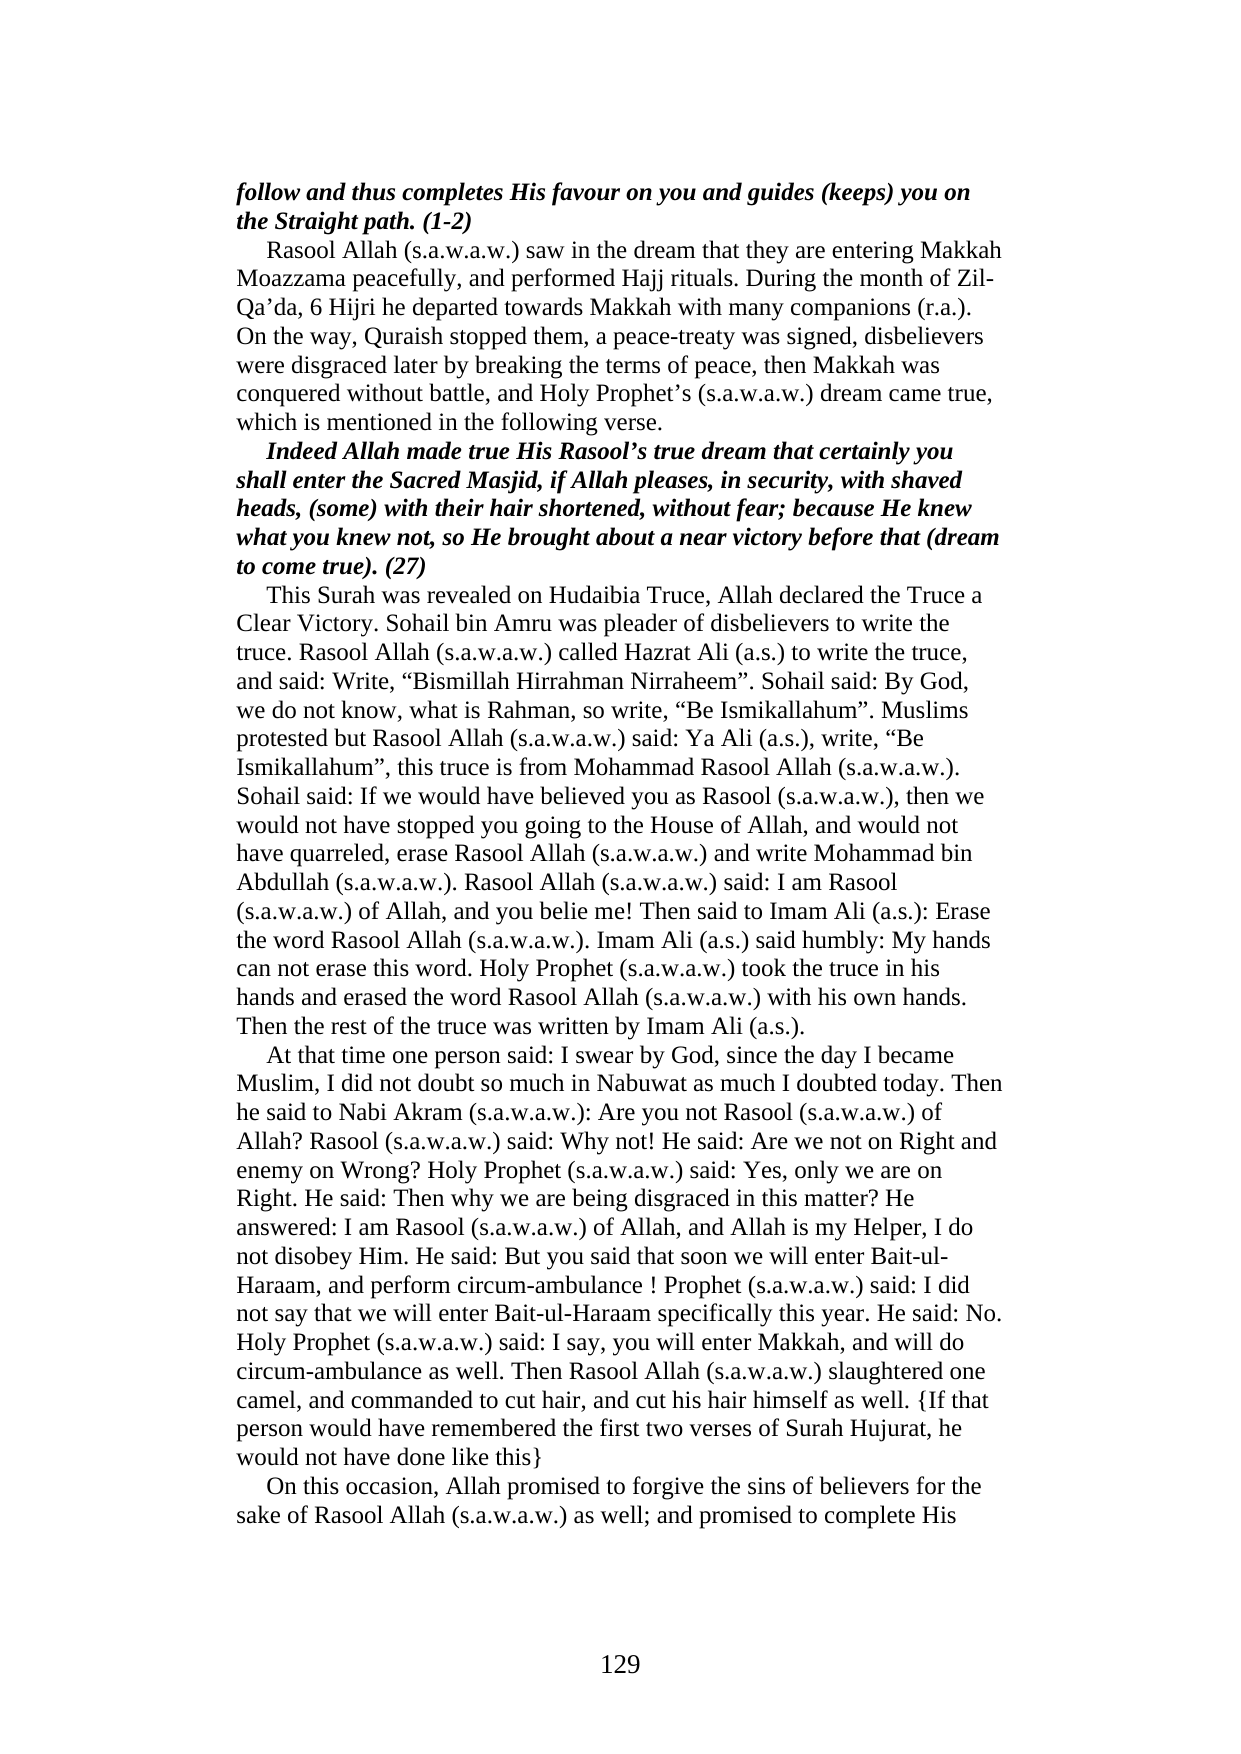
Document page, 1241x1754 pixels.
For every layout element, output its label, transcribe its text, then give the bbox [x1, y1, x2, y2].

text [236, 177, 1004, 235]
text Rasool Allah (s.a.w.a.w.) saw in the dream that they are entering Makkah Moazzama peacefully, and performed Hajj rituals. During the month of Zil-Qa’da, 6 Hijri he departed towards Makkah with many companions (r.a.). On the way, Quraish stopped them, a peace-treaty was signed, disbelievers were disgraced later by breaking the terms of peace, then Makkah was conquered without battle, and Holy Prophet’s (s.a.w.a.w.) dream came true, which is mentioned in the following verse. [236, 235, 1004, 436]
text At that time one person said: I swear by God, since the day I became Muslim, I did not doubt so much in Nabuwat as much I doubted today. Then he said to Nabi Akram (s.a.w.a.w.): Are you not Rasool (s.a.w.a.w.) of Allah? Rasool (s.a.w.a.w.) said: Why not! He said: Are we not on Right and enemy on Wrong? Holy Prophet (s.a.w.a.w.) said: Yes, only we are on Right. He said: Then why we are being disgraced in this matter? He answered: I am Rasool (s.a.w.a.w.) of Allah, and Allah is my Helper, I do not disobey Him. He said: But you said that soon we will enter Bait-ul-Haraam, and perform circum-ambulance ! Prophet (s.a.w.a.w.) said: I did not say that we will enter Bait-ul-Haraam specifically this year. He said: No. Holy Prophet (s.a.w.a.w.) said: I say, you will enter Makkah, and will do circum-ambulance as well. Then Rasool Allah (s.a.w.a.w.) slaughtered one camel, and commanded to cut hair, and cut his hair himself as well. {If that person would have remembered the first two verses of Surah Hujurat, he would not have done like this} [236, 1040, 1004, 1471]
text This Surah was revealed on Hudaibia Truce, Allah declared the Truce a Clear Victory. Sohail bin Amru was pleader of disbelievers to write the truce. Rasool Allah (s.a.w.a.w.) called Hazrat Ali (a.s.) to write the truce, and said: Write, “Bismillah Hirrahman Nirraheem”. Sohail said: By God, we do not know, what is Rahman, so write, “Be Ismikallahum”. Muslims protested but Rasool Allah (s.a.w.a.w.) said: Ya Ali (a.s.), write, “Be Ismikallahum”, this truce is from Mohammad Rasool Allah (s.a.w.a.w.). Sohail said: If we would have believed you as Rasool (s.a.w.a.w.), then we would not have stopped you going to the House of Allah, and would not have quarreled, erase Rasool Allah (s.a.w.a.w.) and write Mohammad bin Abdullah (s.a.w.a.w.). Rasool Allah (s.a.w.a.w.) said: I am Rasool (s.a.w.a.w.) of Allah, and you belie me! Then said to Imam Ali (a.s.): Erase the word Rasool Allah (s.a.w.a.w.). Imam Ali (a.s.) said humbly: My hands can not erase this word. Holy Prophet (s.a.w.a.w.) took the truce in his hands and erased the word Rasool Allah (s.a.w.a.w.) with his own hands. Then the rest of the truce was written by Imam Ali (a.s.). [236, 580, 1004, 1040]
text Indeed Allah made true His Rasool’s true dream that certainly you shall enter the Sacred Masjid, if Allah pleases, in security, with shaved heads, (some) with their hair shortened, without fear; because He knew what you knew not, so He brought about a near victory before that (dream to come true). (27) [236, 436, 1004, 580]
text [236, 1471, 1004, 1528]
